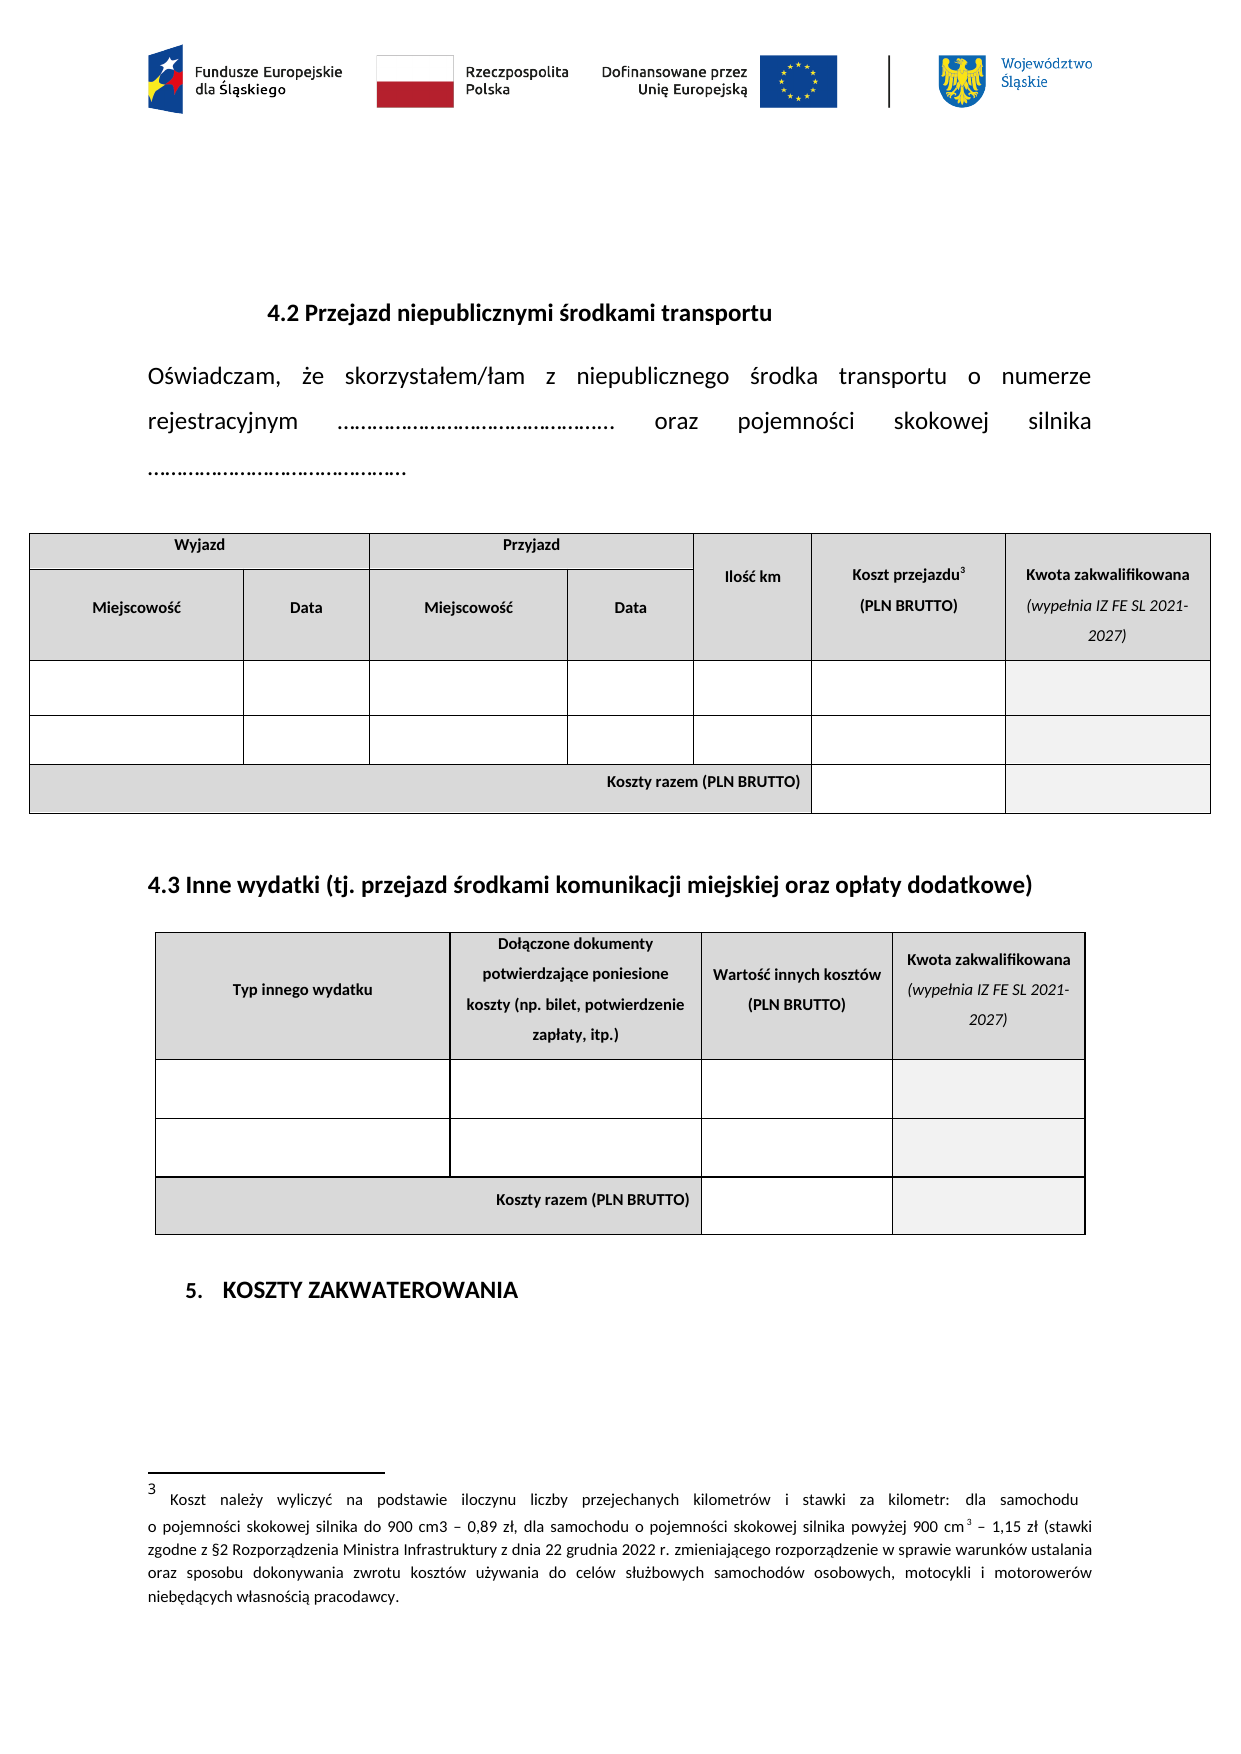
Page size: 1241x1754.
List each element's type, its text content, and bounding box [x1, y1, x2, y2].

table_cell [893, 1119, 1084, 1176]
table_cell [812, 765, 1005, 812]
picture [148, 44, 1092, 114]
table_cell [893, 1178, 1084, 1234]
table_cell [244, 661, 369, 715]
list KOSZTY ZAKWATEROWANIA [185, 1274, 1093, 1305]
table_cell [893, 1060, 1084, 1118]
list Przejazd niepublicznymi środkami transportu [267, 297, 1093, 328]
table_cell [568, 716, 693, 763]
table_header Kwota zakwalifikowana (wypełnia IZ FE SL 2021-2027) [1006, 534, 1210, 660]
table_cell [694, 661, 811, 715]
text Oświadczam, że skorzystałem/łam z niepublicznego środka transportu o numerze rejestracyjnym ………………………………………... oraz pojemności skokowej silnika ……………………………………… [148, 360, 1093, 482]
table_cell [156, 1119, 449, 1176]
table_cell [568, 661, 693, 715]
table_cell [370, 661, 567, 715]
table_cell [812, 661, 1005, 715]
table_cell Data [568, 570, 693, 660]
table_cell [702, 1178, 892, 1234]
table_cell [1006, 661, 1210, 715]
table_cell Koszty razem (PLN BRUTTO) [30, 765, 811, 812]
table_cell [1006, 765, 1210, 812]
table_cell [30, 661, 243, 715]
table_header Dołączone dokumenty potwierdzające poniesione koszty (np. bilet, potwierdzenie zapłaty, itp.) [451, 933, 701, 1059]
table_header Wartość innych kosztów (PLN BRUTTO) [702, 933, 892, 1059]
table_header Typ innego wydatku [156, 933, 449, 1059]
table_header Ilość km [694, 534, 811, 660]
table_cell [812, 716, 1005, 763]
table_cell [370, 716, 567, 763]
table_cell Data [244, 570, 369, 660]
table_cell [30, 716, 243, 763]
table_cell Miejscowość [30, 570, 243, 660]
table_cell [451, 1060, 701, 1118]
text 4.3 Inne wydatki (tj. przejazd środkami komunikacji miejskiej oraz opłaty dodatkowe) [148, 870, 1093, 900]
table_header Koszt przejazdu (PLN BRUTTO) [812, 534, 1005, 660]
table_cell [156, 1060, 449, 1118]
table_header Przyjazd [370, 534, 693, 568]
table_cell [451, 1119, 701, 1176]
table_cell [1006, 716, 1210, 763]
table_cell [702, 1060, 892, 1118]
table_cell [694, 716, 811, 763]
table_header Wyjazd [30, 534, 369, 568]
table_header Kwota zakwalifikowana (wypełnia IZ FE SL 2021-2027) [893, 933, 1084, 1059]
table_cell Miejscowość [370, 570, 567, 660]
table_cell [244, 716, 369, 763]
table_cell [702, 1119, 892, 1176]
table_cell Koszty razem (PLN BRUTTO) [156, 1178, 701, 1234]
